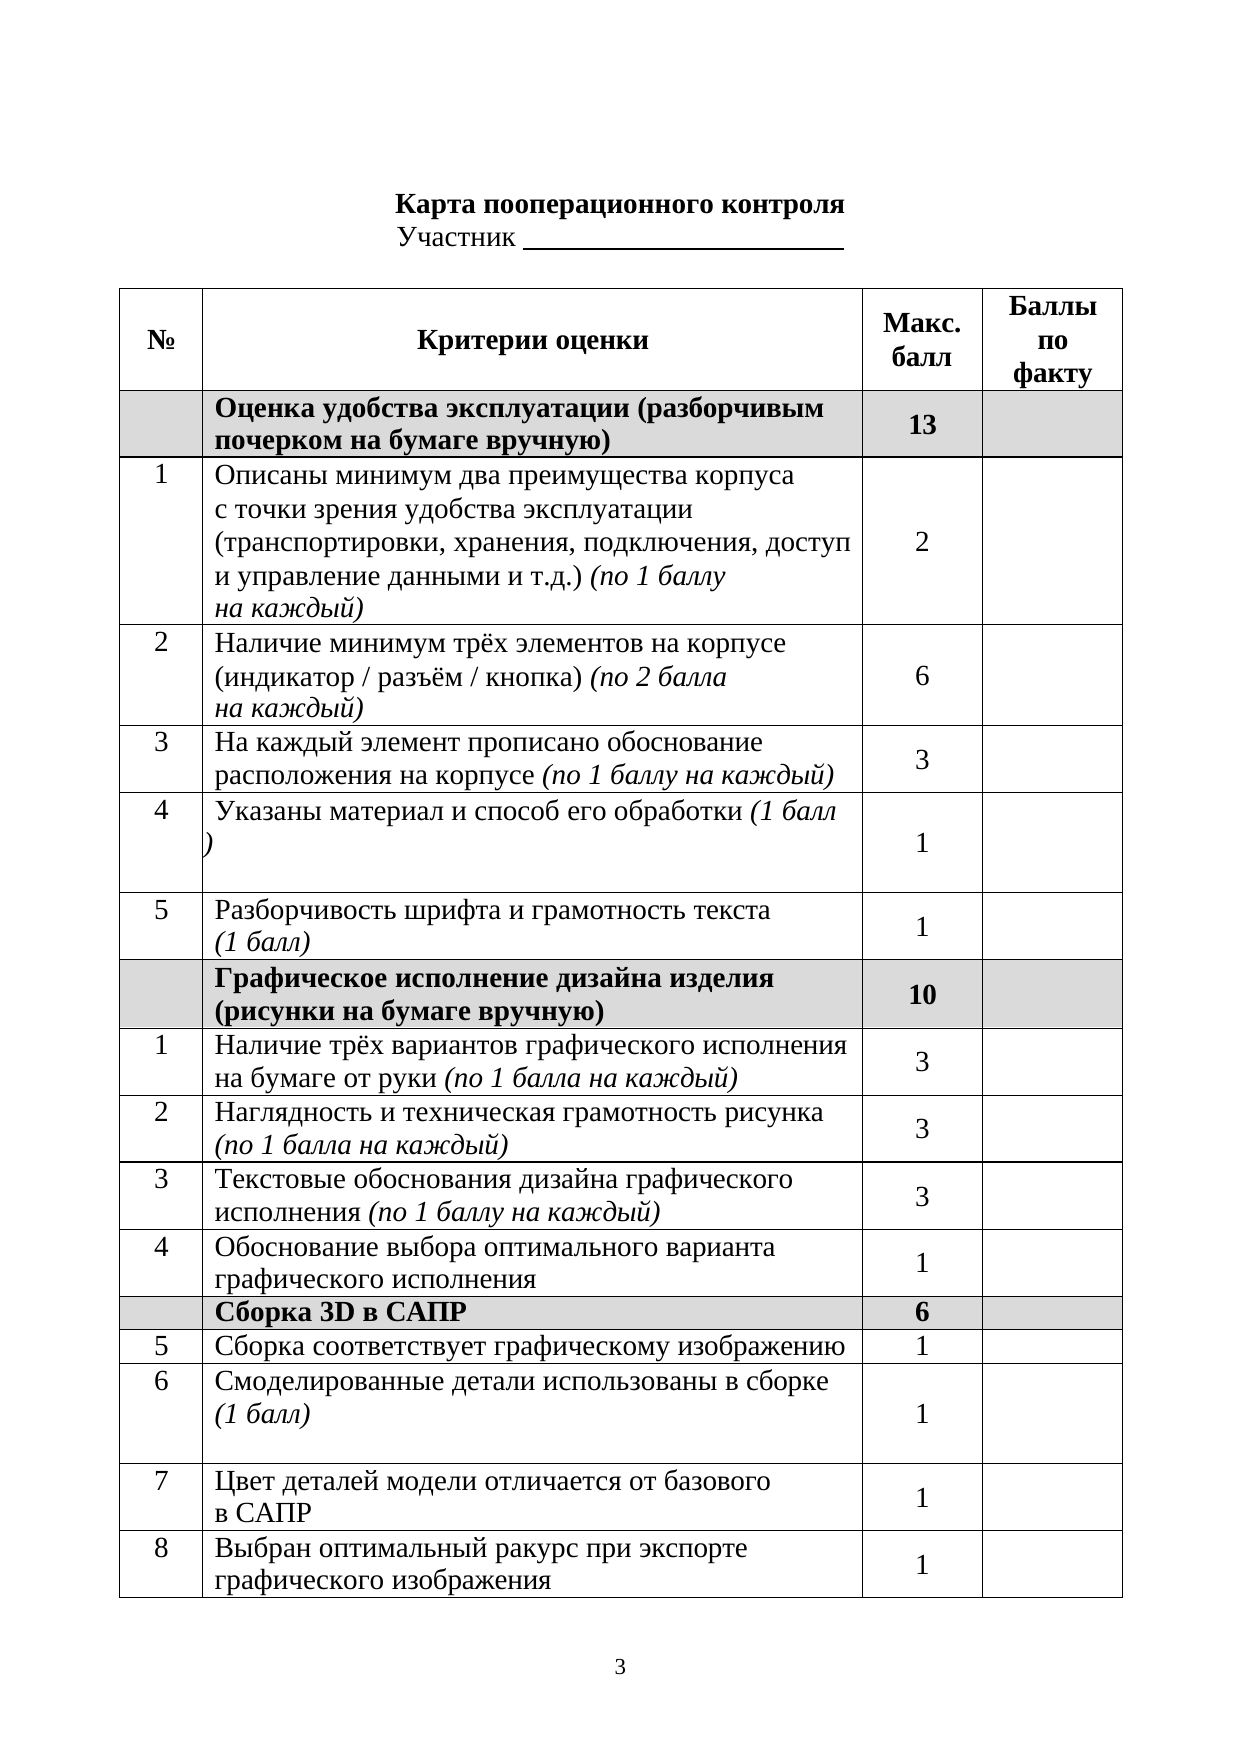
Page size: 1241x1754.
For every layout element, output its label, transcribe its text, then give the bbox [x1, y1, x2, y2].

table_cell Смоделированные детали использованы в сборке (1 балл) [203, 1364, 862, 1463]
table_cell [983, 1163, 1122, 1229]
table_cell 3 [120, 1163, 202, 1229]
table_cell [983, 793, 1122, 892]
table_cell 1 [863, 1230, 982, 1296]
table_cell [120, 391, 202, 456]
table_header Макс. балл [863, 289, 982, 389]
table_cell [120, 1297, 202, 1329]
table_cell [983, 893, 1122, 959]
table_cell [983, 625, 1122, 724]
table_cell Выбран оптимальный ракурс при экспорте графического изображения [203, 1531, 862, 1597]
table_cell Сборка 3D в САПР [203, 1297, 862, 1329]
table_cell [983, 458, 1122, 624]
table_cell [983, 1531, 1122, 1597]
table_cell 1 [863, 1464, 982, 1530]
table_cell 1 [863, 893, 982, 959]
table_cell 6 [863, 1297, 982, 1329]
table_cell 1 [863, 1531, 982, 1597]
table_cell 7 [120, 1464, 202, 1530]
table_cell Оценка удобства эксплуатации (разборчивым почерком на бумаге вручную) [203, 391, 862, 456]
table_cell [983, 726, 1122, 792]
text Участник [106, 220, 1134, 253]
table_cell Цвет деталей модели отличается от базового в САПР [203, 1464, 862, 1530]
table_cell [983, 960, 1122, 1027]
table_cell 6 [120, 1364, 202, 1463]
table_cell [120, 960, 202, 1027]
table_cell 3 [863, 1163, 982, 1229]
table_cell Указаны материал и способ его обработки (1 балл ) [203, 793, 862, 892]
table_cell 2 [863, 458, 982, 624]
table_cell 3 [863, 1029, 982, 1094]
table_cell 2 [120, 1096, 202, 1161]
table_cell Наглядность и техническая грамотность рисунка (по 1 балла на каждый) [203, 1096, 862, 1161]
table_cell Графическое исполнение дизайна изделия (рисунки на бумаге вручную) [203, 960, 862, 1027]
table_cell 3 [863, 1096, 982, 1161]
table_cell 6 [863, 625, 982, 724]
table_cell 10 [863, 960, 982, 1027]
table_cell 3 [120, 726, 202, 792]
table_cell Наличие минимум трёх элементов на корпусе (индикатор / разъём / кнопка) (по 2 балла на каждый) [203, 625, 862, 724]
table_cell Наличие трёх вариантов графического исполнения на бумаге от руки (по 1 балла на каждый) [203, 1029, 862, 1094]
table_cell 1 [120, 1029, 202, 1094]
table_cell Обоснование выбора оптимального варианта графического исполнения [203, 1230, 862, 1296]
table_cell 1 [863, 1364, 982, 1463]
table_cell 4 [120, 1230, 202, 1296]
table_cell 5 [120, 1330, 202, 1363]
table_cell [983, 1364, 1122, 1463]
table_header Критерии оценки [203, 289, 862, 389]
table_cell 8 [120, 1531, 202, 1597]
table_cell [983, 1029, 1122, 1094]
table_cell [983, 1297, 1122, 1329]
table_cell Сборка соответствует графическому изображению [203, 1330, 862, 1363]
table_cell [983, 391, 1122, 456]
table_cell На каждый элемент прописано обоснование расположения на корпусе (по 1 баллу на каждый) [203, 726, 862, 792]
table_cell Разборчивость шрифта и грамотность текста (1 балл) [203, 893, 862, 959]
table_cell [983, 1096, 1122, 1161]
subtitle Карта пооперационного контроля [187, 187, 1053, 220]
table_cell [983, 1230, 1122, 1296]
table_cell 2 [120, 625, 202, 724]
table_cell Текстовые обоснования дизайна графического исполнения (по 1 баллу на каждый) [203, 1163, 862, 1229]
table_cell [983, 1464, 1122, 1530]
table_header Баллы по факту [983, 289, 1122, 389]
table_cell 5 [120, 893, 202, 959]
table_cell 1 [863, 793, 982, 892]
table_header № [120, 289, 202, 389]
table_cell Описаны минимум два преимущества корпуса с точки зрения удобства эксплуатации (транспортировки, хранения, подключения, доступ и управление данными и т.д.) (по 1 баллу на каждый) [203, 458, 862, 624]
table_cell 13 [863, 391, 982, 456]
table_cell [983, 1330, 1122, 1363]
table_cell 1 [120, 458, 202, 624]
table_cell 1 [863, 1330, 982, 1363]
table_cell 4 [120, 793, 202, 892]
table_cell 3 [863, 726, 982, 792]
